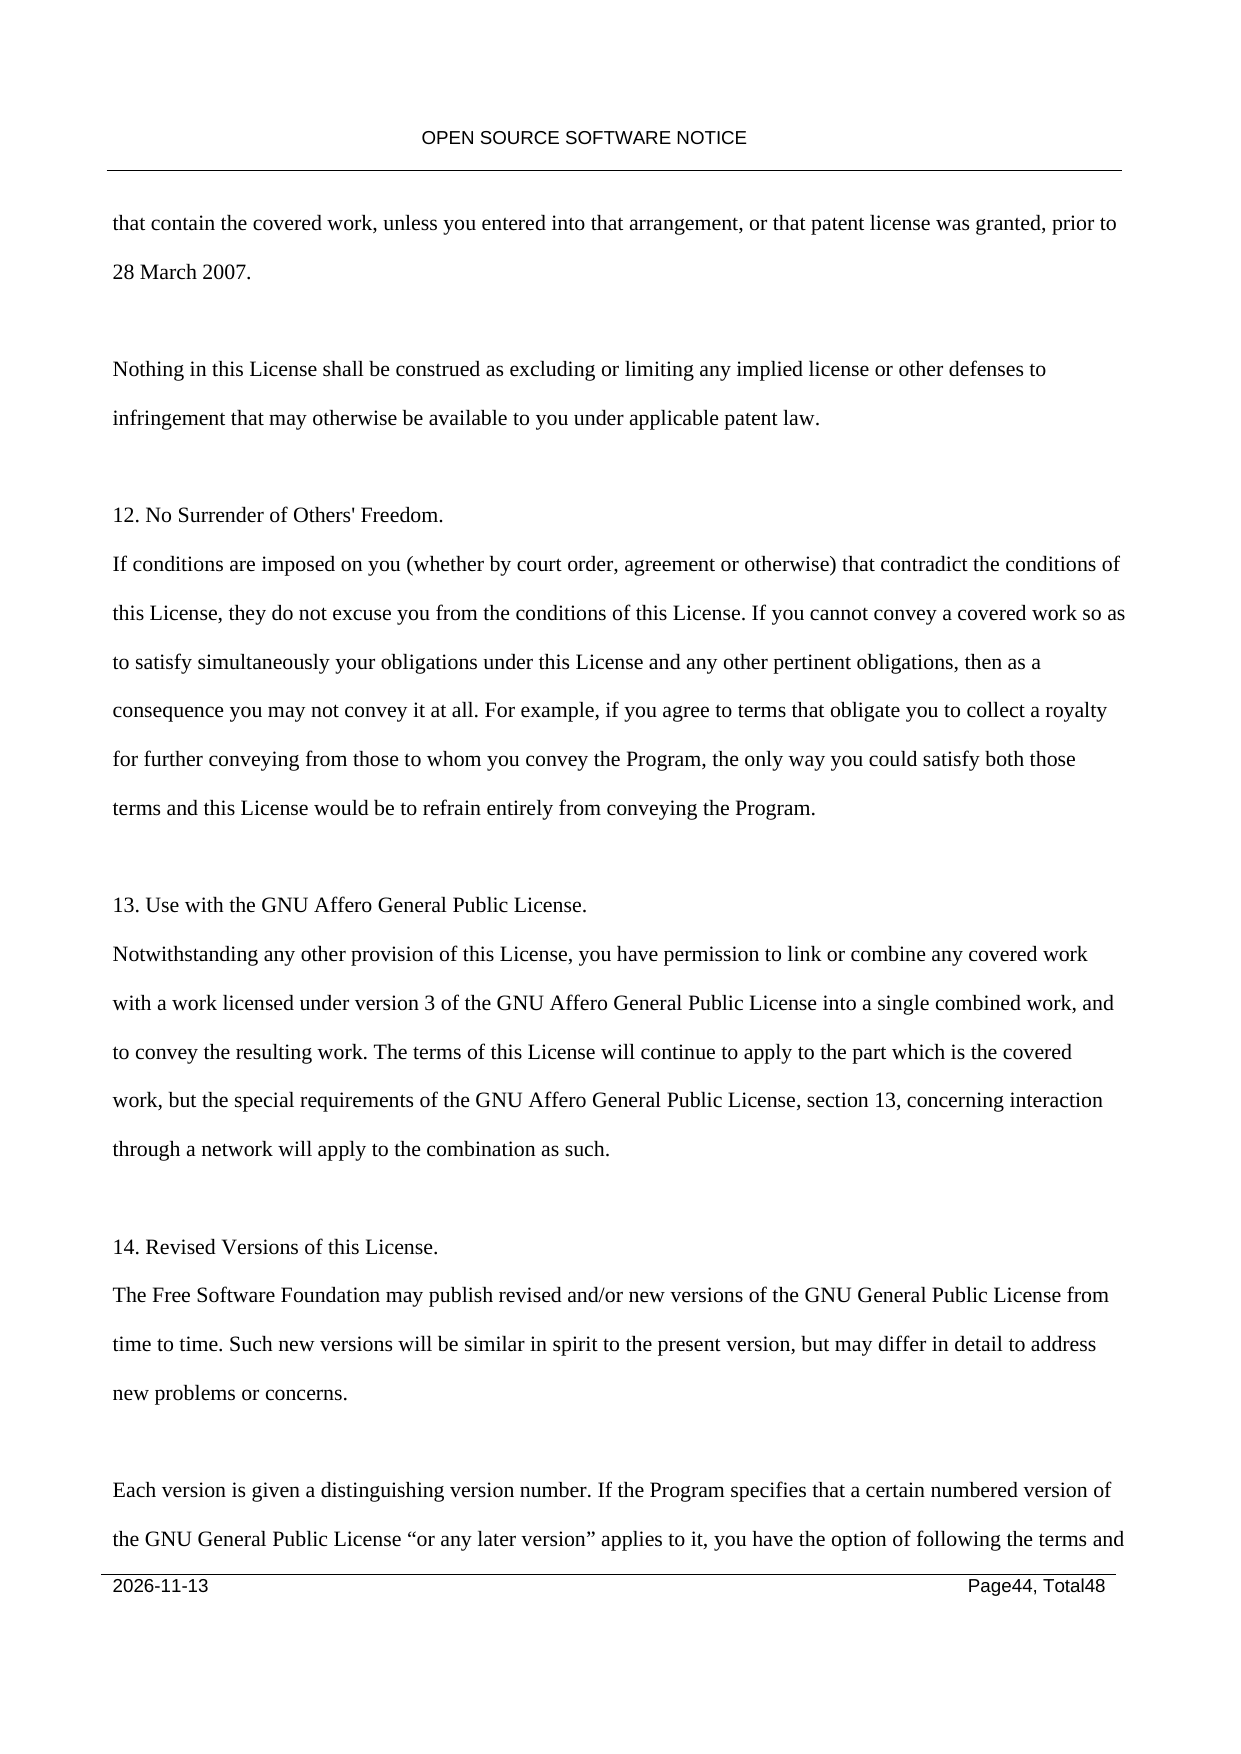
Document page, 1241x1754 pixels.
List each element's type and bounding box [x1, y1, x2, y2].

text [112, 206, 1128, 1555]
